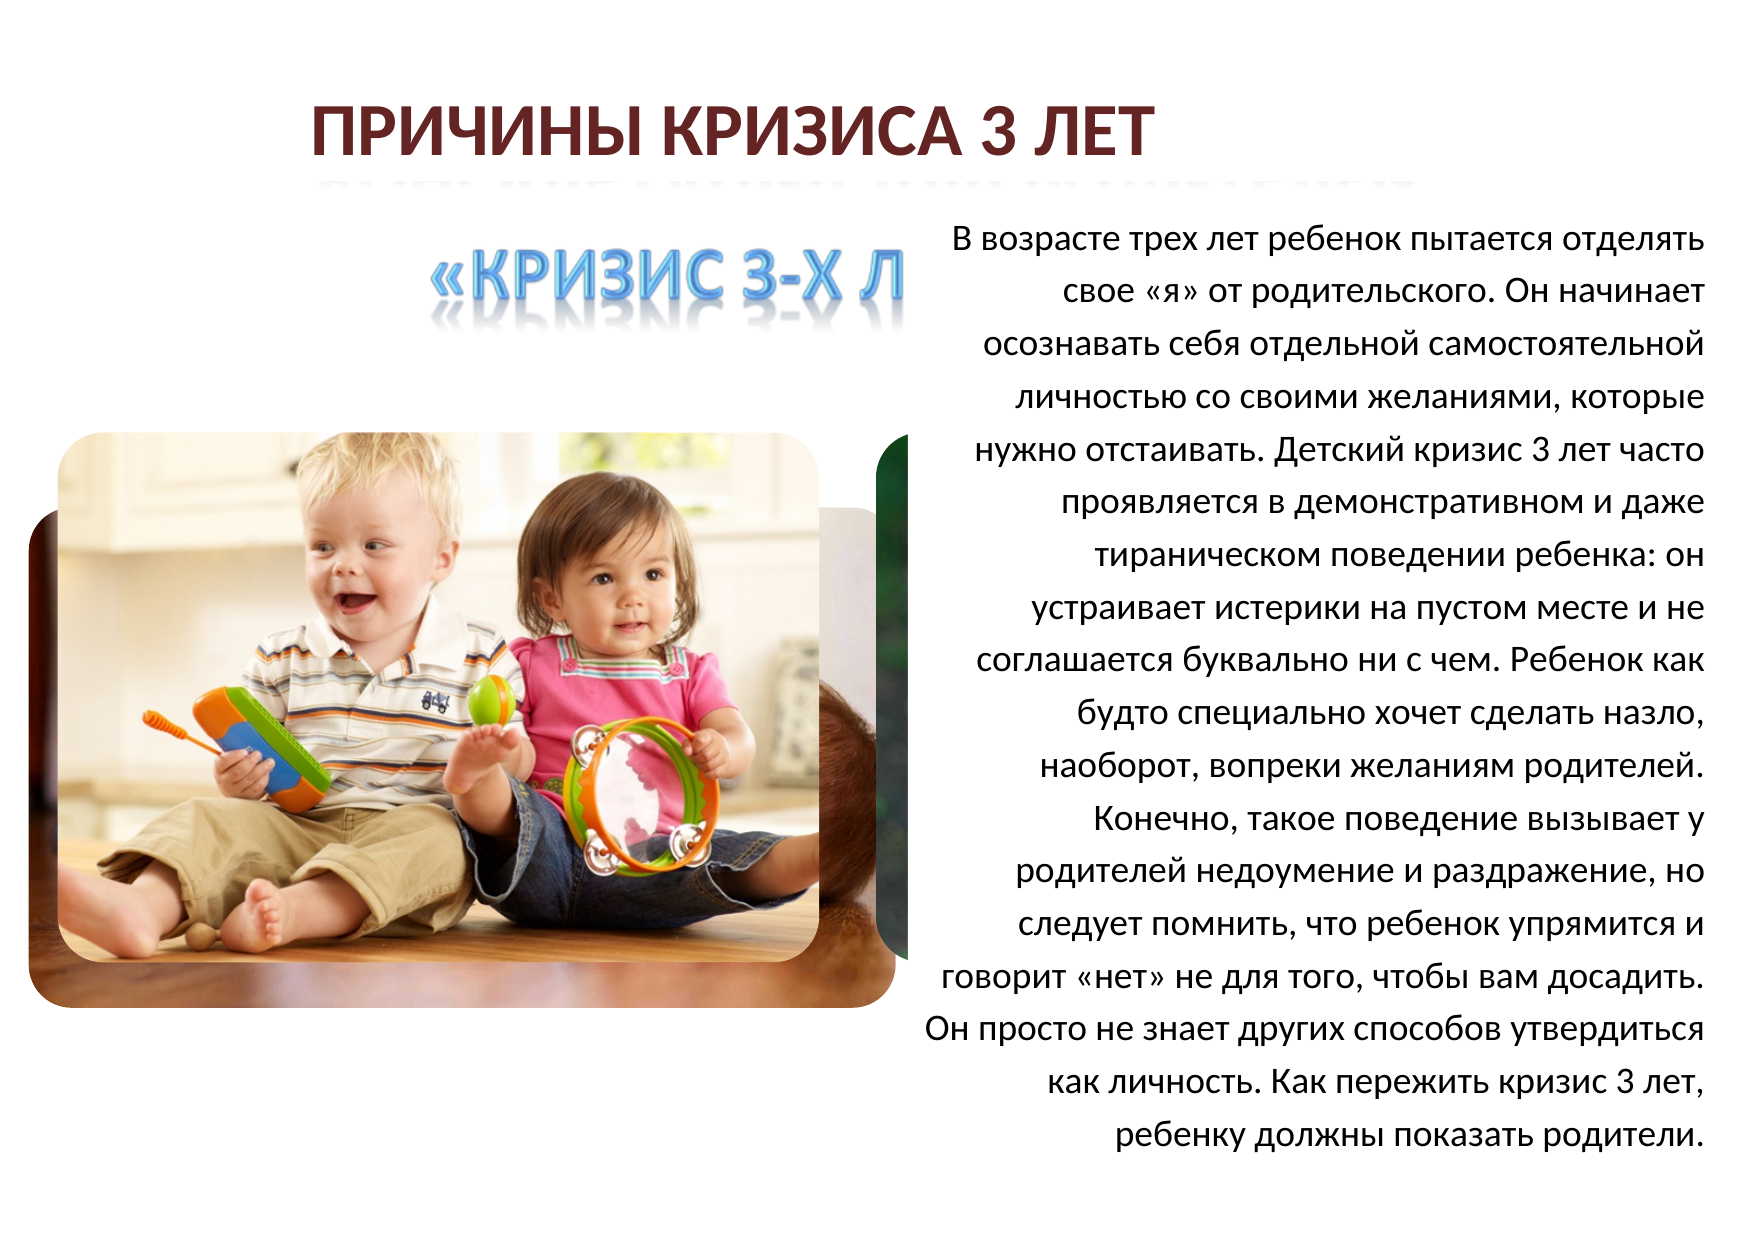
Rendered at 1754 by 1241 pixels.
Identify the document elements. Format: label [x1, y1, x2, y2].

picture [28, 432, 907, 1008]
picture [301, 182, 1437, 379]
